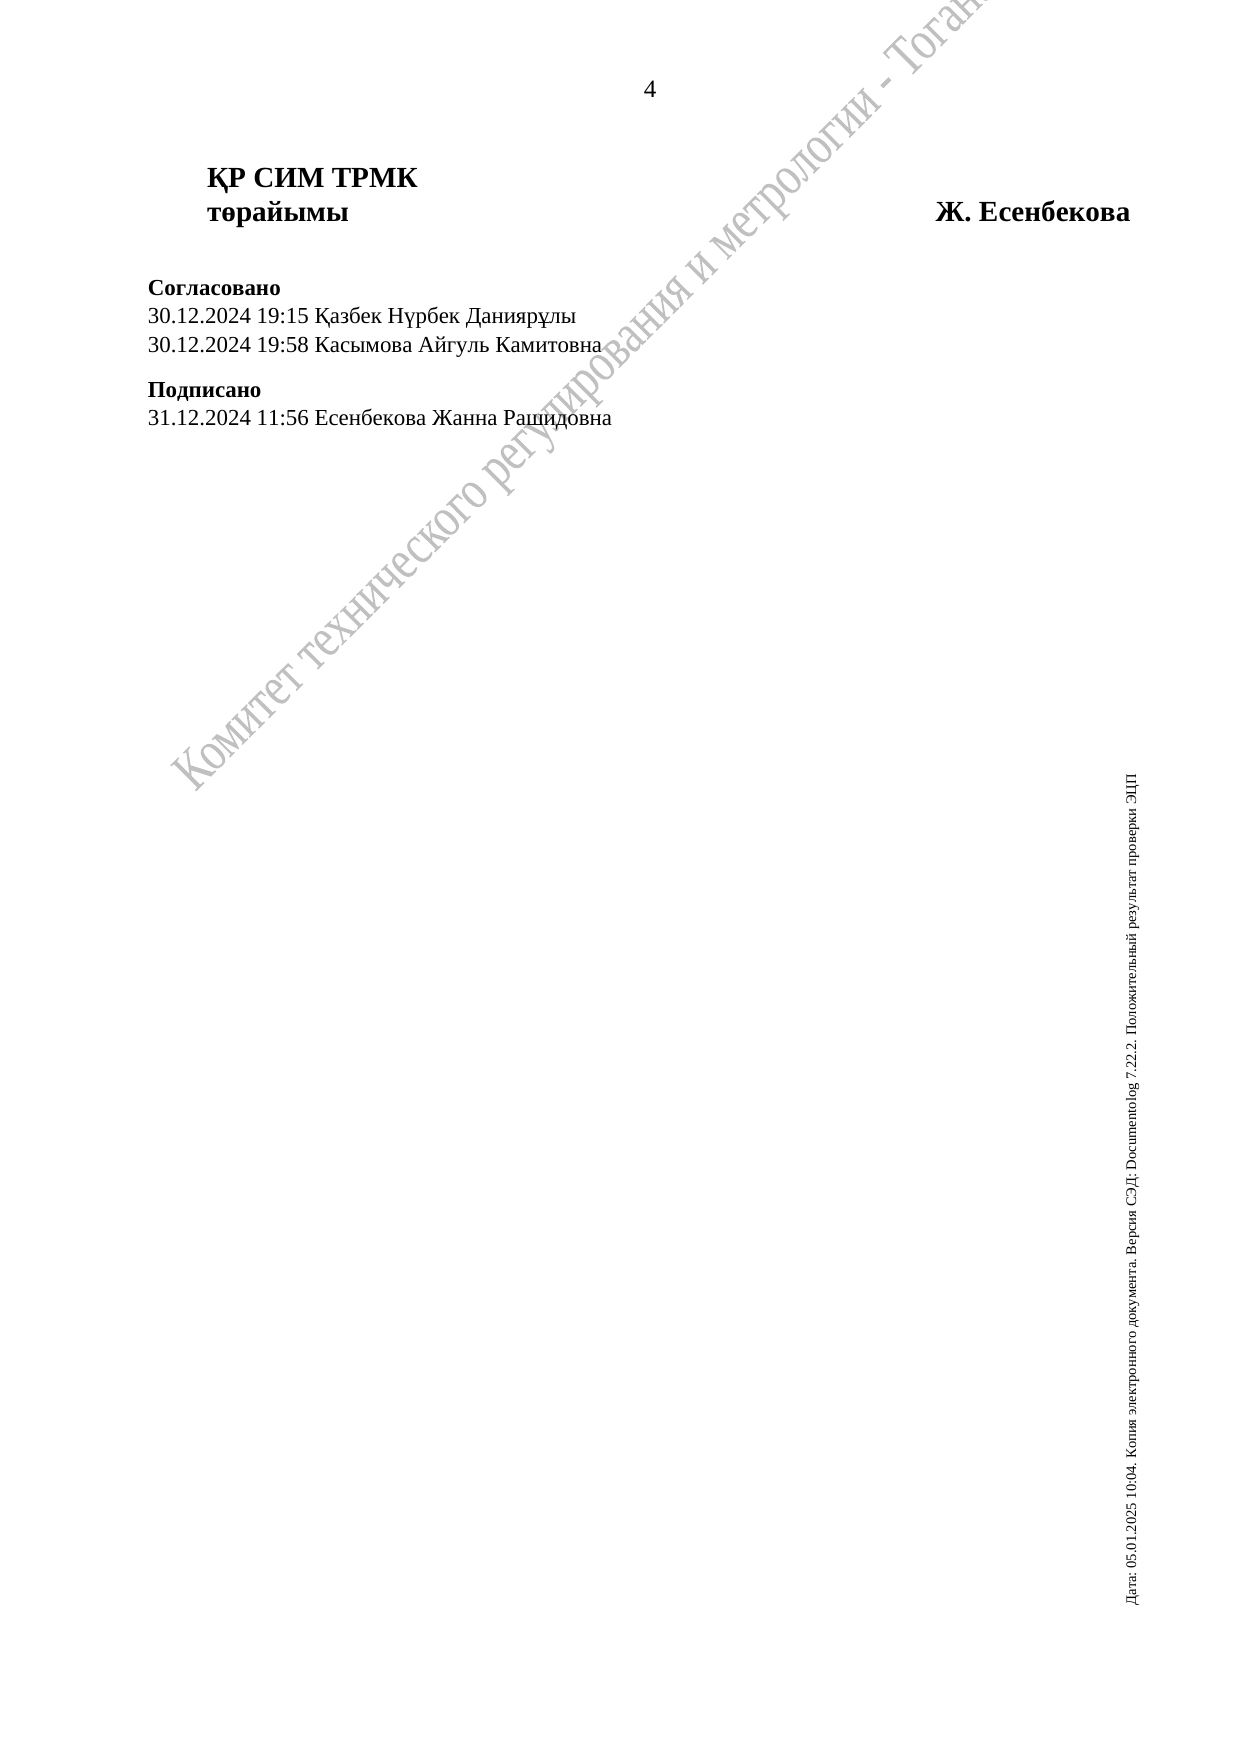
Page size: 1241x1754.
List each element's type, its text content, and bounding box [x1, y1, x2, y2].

text 30.12.2024 19:58 Касымова Айгуль Камитовна [148, 331, 1152, 357]
text төрайымы Ж. Есенбекова [207, 194, 1152, 227]
text Подписано [148, 376, 1152, 402]
text ҚР СИМ ТРМК [207, 160, 1152, 194]
text Согласовано [148, 274, 1152, 300]
text 31.12.2024 11:56 Есенбекова Жанна Рашидовна [148, 404, 1152, 431]
text 30.12.2024 19:15 Қазбек Нүрбек Даниярұлы [148, 302, 1152, 329]
